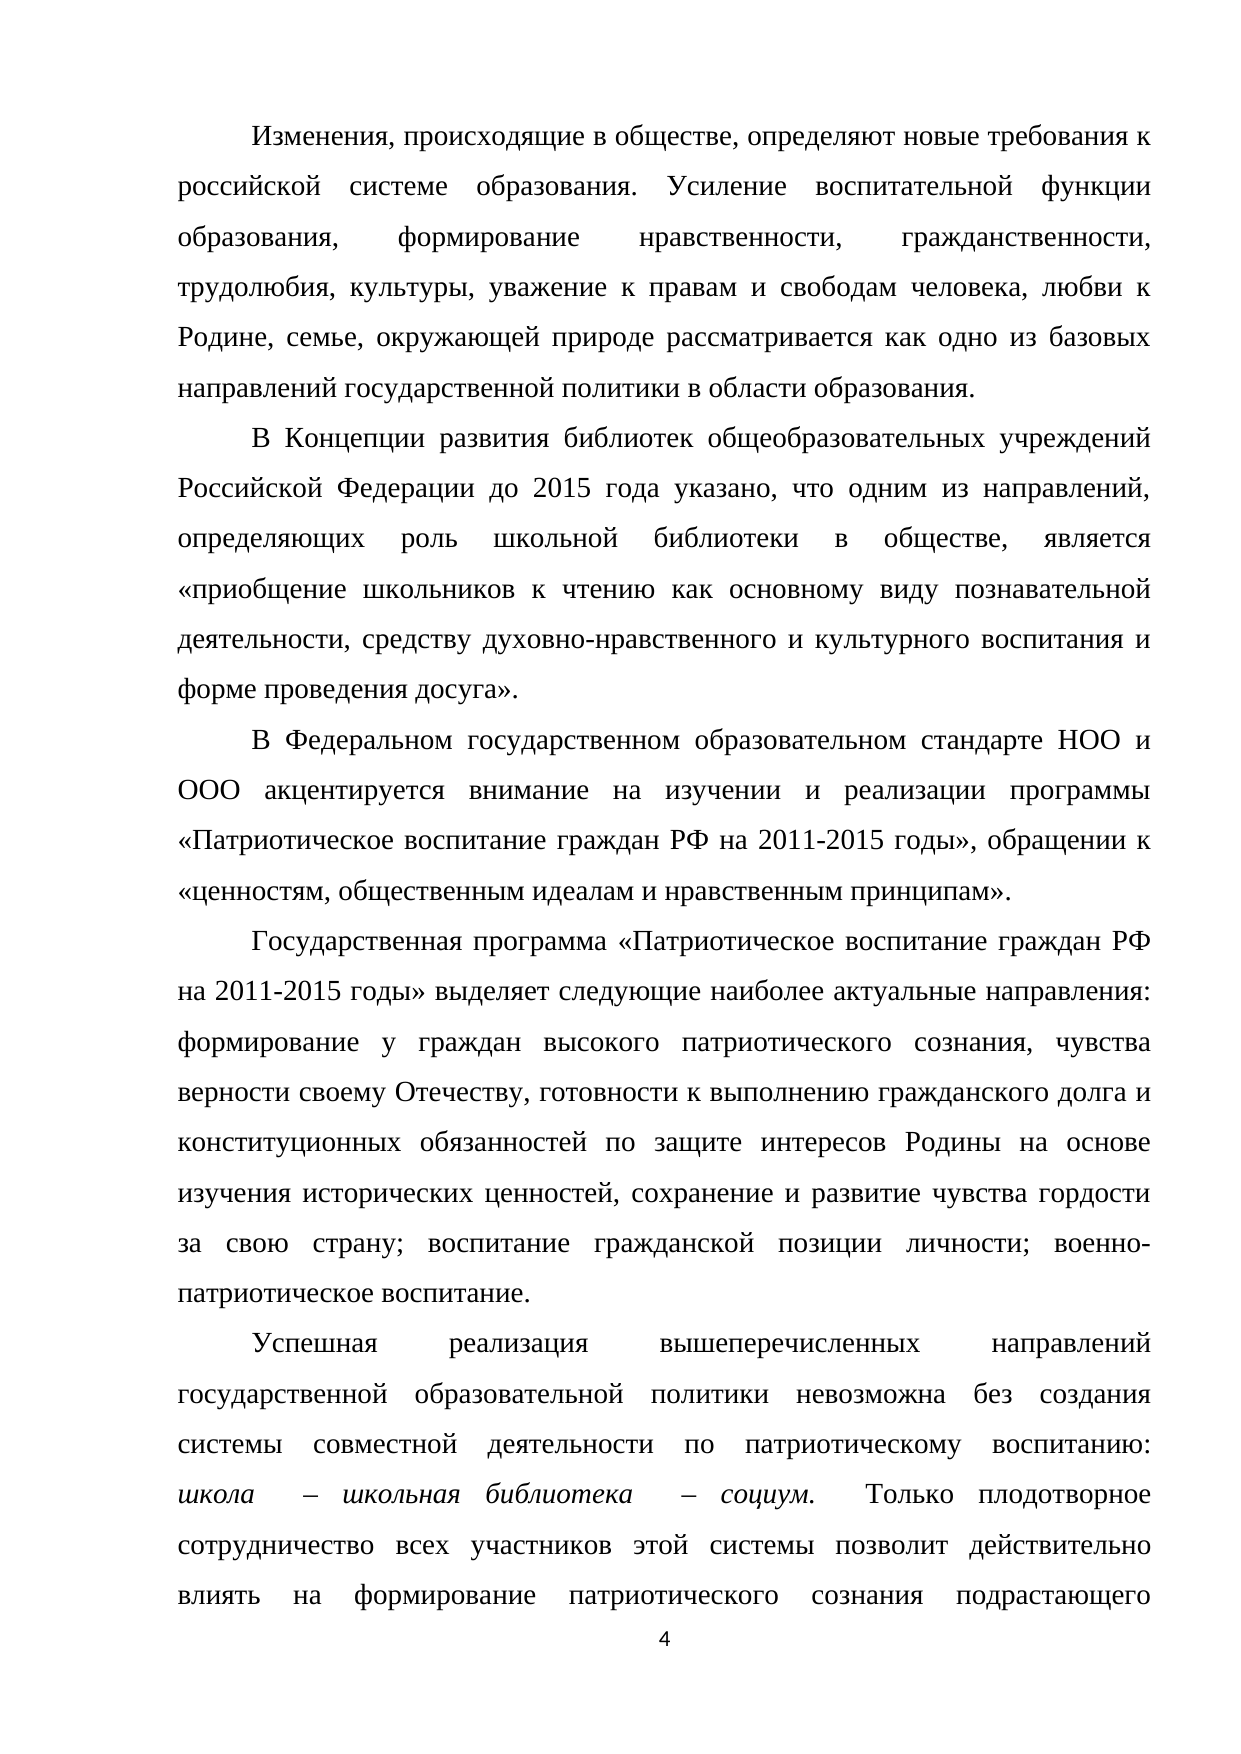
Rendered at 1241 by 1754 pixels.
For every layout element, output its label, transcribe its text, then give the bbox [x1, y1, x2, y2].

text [177, 1326, 1152, 1611]
text Изменения, происходящие в обществе, определяют новые требования к российской системе образования. Усиление воспитательной функции образования, формирование нравственности, гражданственности, трудолюбия, культуры, уважение к правам и свободам человека, любви к Родине, семье, окружающей природе рассматривается как одно из базовых направлений государственной политики в области образования. [177, 118, 1152, 403]
text В Федеральном государственном образовательном стандарте НОО и ООО акцентируется внимание на изучении и реализации программы «Патриотическое воспитание граждан РФ на 2011-2015 годы», обращении к «ценностям, общественным идеалам и нравственным принципам». [177, 722, 1152, 906]
text Государственная программа «Патриотическое воспитание граждан РФ на 2011-2015 годы» выделяет следующие наиболее актуальные направления: формирование у граждан высокого патриотического сознания, чувства верности своему Отечеству, готовности к выполнению гражданского долга и конституционных обязанностей по защите интересов Родины на основе изучения исторических ценностей, сохранение и развитие чувства гордости за свою страну; воспитание гражданской позиции личности; военно-патриотическое воспитание. [177, 923, 1152, 1309]
text В Концепции развития библиотек общеобразовательных учреждений Российской Федерации до 2015 года указано, что одним из направлений, определяющих роль школьной библиотеки в обществе, является «приобщение школьников к чтению как основному виду познавательной деятельности, средству духовно-нравственного и культурного воспитания и форме проведения досуга». [177, 420, 1152, 705]
